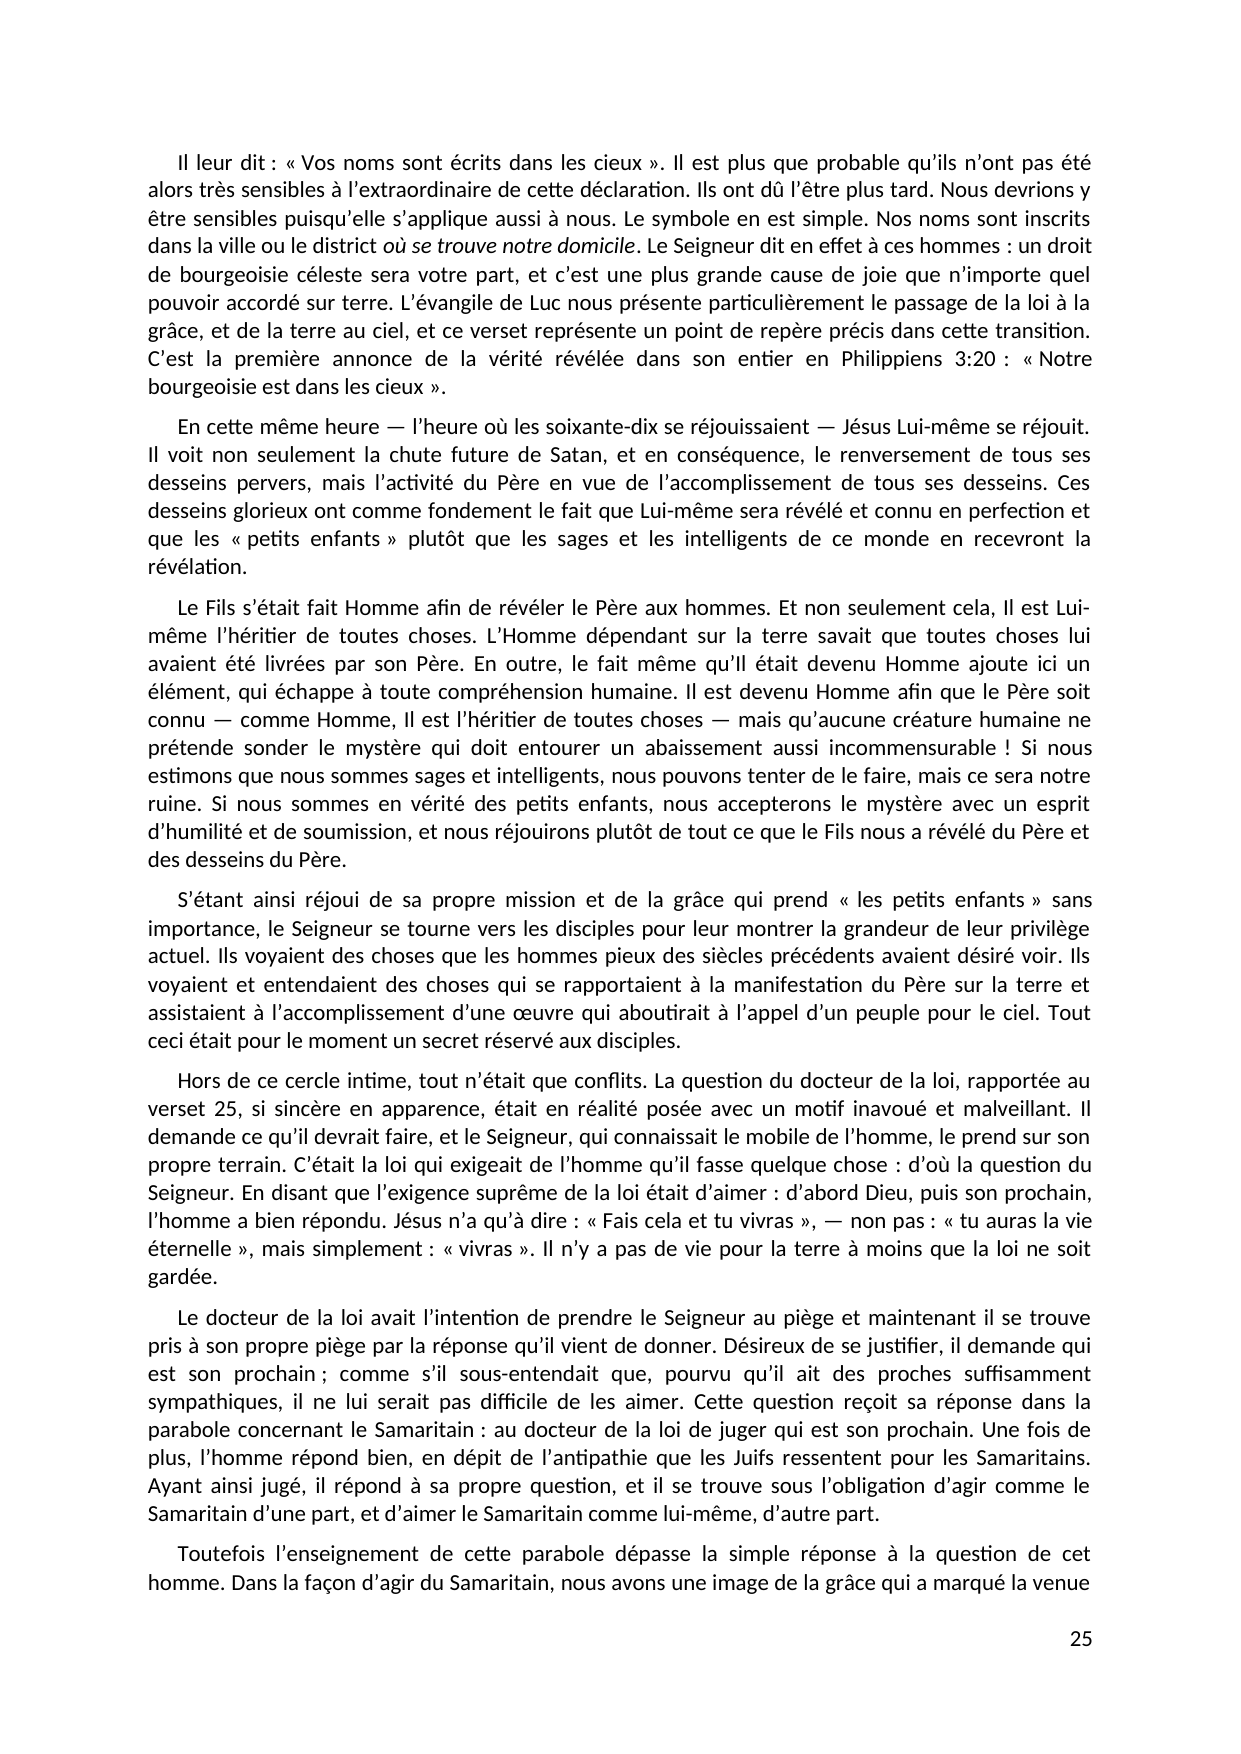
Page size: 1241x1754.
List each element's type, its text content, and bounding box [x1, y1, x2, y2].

text Il leur dit : « Vos noms sont écrits dans les cieux ». Il est plus que probable qu’ils n’ont pas été alors très sensibles à l’extraordinaire de cette déclaration. Ils ont dû l’être plus tard. Nous devrions y être sensibles puisqu’elle s’applique aussi à nous. Le symbole en est simple. Nos noms sont inscrits dans la ville ou le district où se trouve notre domicile. Le Seigneur dit en effet à ces hommes : un droit de bourgeoisie céleste sera votre part, et c’est une plus grande cause de joie que n’importe quel pouvoir accordé sur terre. L’évangile de Luc nous présente particulièrement le passage de la loi à la grâce, et de la terre au ciel, et ce verset représente un point de repère précis dans cette transition. C’est la première annonce de la vérité révélée dans son entier en Philippiens 3:20 : « Notre bourgeoisie est dans les cieux ». [148, 148, 1093, 400]
text Le docteur de la loi avait l’intention de prendre le Seigneur au piège et maintenant il se trouve pris à son propre piège par la réponse qu’il vient de donner. Désireux de se justifier, il demande qui est son prochain ; comme s’il sous-entendait que, pourvu qu’il ait des proches suffisamment sympathiques, il ne lui serait pas difficile de les aimer. Cette question reçoit sa réponse dans la parabole concernant le Samaritain : au docteur de la loi de juger qui est son prochain. Une fois de plus, l’homme répond bien, en dépit de l’antipathie que les Juifs ressentent pour les Samaritains. Ayant ainsi jugé, il répond à sa propre question, et il se trouve sous l’obligation d’agir comme le Samaritain d’une part, et d’aimer le Samaritain comme lui-même, d’autre part. [148, 1303, 1093, 1527]
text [148, 1539, 1093, 1596]
text S’étant ainsi réjoui de sa propre mission et de la grâce qui prend « les petits enfants » sans importance, le Seigneur se tourne vers les disciples pour leur montrer la grandeur de leur privilège actuel. Ils voyaient des choses que les hommes pieux des siècles précédents avaient désiré voir. Ils voyaient et entendaient des choses qui se rapportaient à la manifestation du Père sur la terre et assistaient à l’accomplissement d’une œuvre qui aboutirait à l’appel d’un peuple pour le ciel. Tout ceci était pour le moment un secret réservé aux disciples. [148, 886, 1093, 1054]
text En cette même heure — l’heure où les soixante-dix se réjouissaient — Jésus Lui-même se réjouit. Il voit non seulement la chute future de Satan, et en conséquence, le renversement de tous ses desseins pervers, mais l’activité du Père en vue de l’accomplissement de tous ses desseins. Ces desseins glorieux ont comme fondement le fait que Lui-même sera révélé et connu en perfection et que les « petits enfants » plutôt que les sages et les intelligents de ce monde en recevront la révélation. [148, 412, 1093, 580]
text Hors de ce cercle intime, tout n’était que conflits. La question du docteur de la loi, rapportée au verset 25, si sincère en apparence, était en réalité posée avec un motif inavoué et malveillant. Il demande ce qu’il devrait faire, et le Seigneur, qui connaissait le mobile de l’homme, le prend sur son propre terrain. C’était la loi qui exigeait de l’homme qu’il fasse quelque chose : d’où la question du Seigneur. En disant que l’exigence suprême de la loi était d’aimer : d’abord Dieu, puis son prochain, l’homme a bien répondu. Jésus n’a qu’à dire : « Fais cela et tu vivras », — non pas : « tu auras la vie éternelle », mais simplement : « vivras ». Il n’y a pas de vie pour la terre à moins que la loi ne soit gardée. [148, 1066, 1093, 1290]
text Le Fils s’était fait Homme afin de révéler le Père aux hommes. Et non seulement cela, Il est Lui-même l’héritier de toutes choses. L’Homme dépendant sur la terre savait que toutes choses lui avaient été livrées par son Père. En outre, le fait même qu’Il était devenu Homme ajoute ici un élément, qui échappe à toute compréhension humaine. Il est devenu Homme afin que le Père soit connu — comme Homme, Il est l’héritier de toutes choses — mais qu’aucune créature humaine ne prétende sonder le mystère qui doit entourer un abaissement aussi incommensurable ! Si nous estimons que nous sommes sages et intelligents, nous pouvons tenter de le faire, mais ce sera notre ruine. Si nous sommes en vérité des petits enfants, nous accepterons le mystère avec un esprit d’humilité et de soumission, et nous réjouirons plutôt de tout ce que le Fils nous a révélé du Père et des desseins du Père. [148, 593, 1093, 873]
